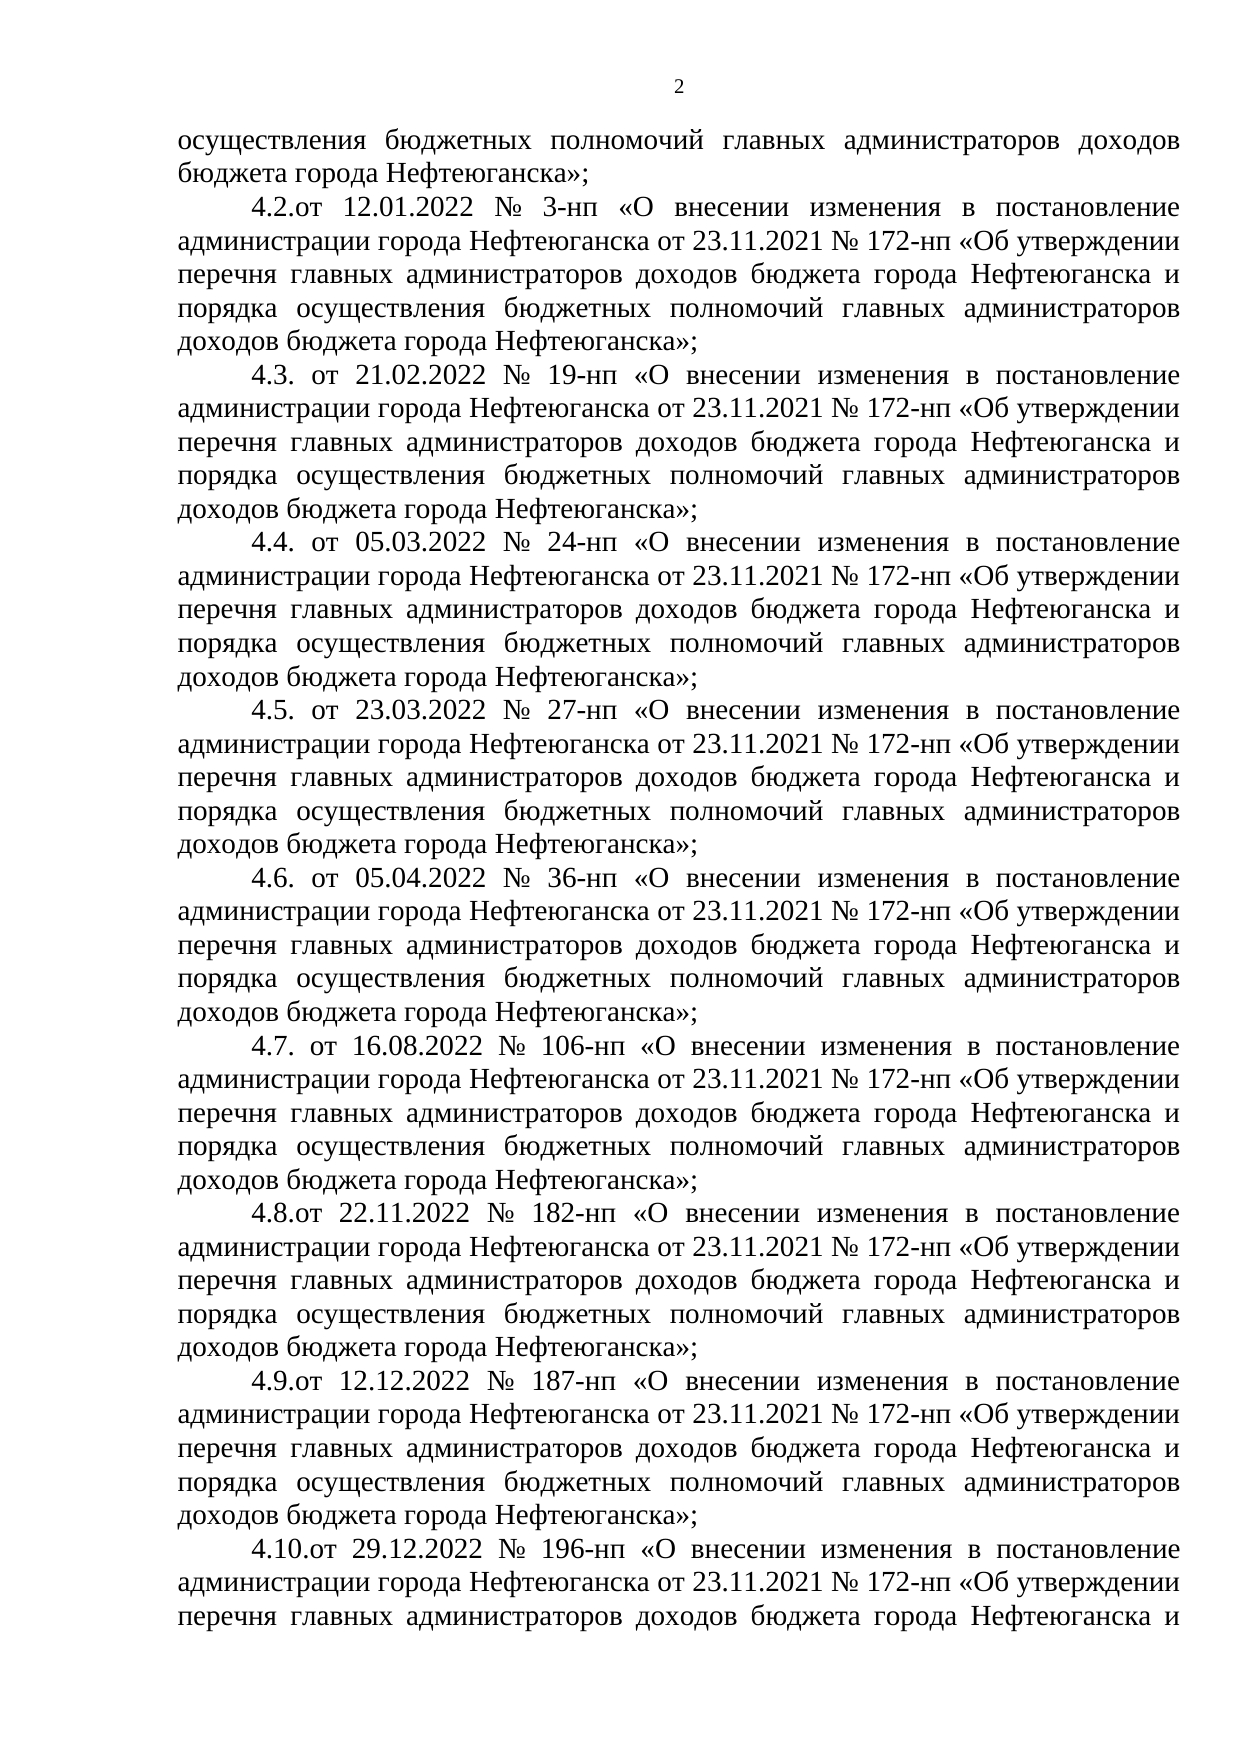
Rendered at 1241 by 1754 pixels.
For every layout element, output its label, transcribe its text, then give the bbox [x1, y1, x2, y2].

text 4.4. от 05.03.2022 № 24-нп «О внесении изменения в постановление администрации города Нефтеюганска от 23.11.2021 № 172-нп «Об утверждении перечня главных администраторов доходов бюджета города Нефтеюганска и порядка осуществления бюджетных полномочий главных администраторов доходов бюджета города Нефтеюганска»; [177, 524, 1181, 692]
text 4.3. от 21.02.2022 № 19-нп «О внесении изменения в постановление администрации города Нефтеюганска от 23.11.2021 № 172-нп «Об утверждении перечня главных администраторов доходов бюджета города Нефтеюганска и порядка осуществления бюджетных полномочий главных администраторов доходов бюджета города Нефтеюганска»; [177, 357, 1181, 524]
text 4.8.от 22.11.2022 № 182-нп «О внесении изменения в постановление администрации города Нефтеюганска от 23.11.2021 № 172-нп «Об утверждении перечня главных администраторов доходов бюджета города Нефтеюганска и порядка осуществления бюджетных полномочий главных администраторов доходов бюджета города Нефтеюганска»; [177, 1195, 1181, 1363]
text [177, 122, 1181, 189]
text 4.9.от 12.12.2022 № 187-нп «О внесении изменения в постановление администрации города Нефтеюганска от 23.11.2021 № 172-нп «Об утверждении перечня главных администраторов доходов бюджета города Нефтеюганска и порядка осуществления бюджетных полномочий главных администраторов доходов бюджета города Нефтеюганска»; [177, 1363, 1181, 1531]
text 4.7. от 16.08.2022 № 106-нп «О внесении изменения в постановление администрации города Нефтеюганска от 23.11.2021 № 172-нп «Об утверждении перечня главных администраторов доходов бюджета города Нефтеюганска и порядка осуществления бюджетных полномочий главных администраторов доходов бюджета города Нефтеюганска»; [177, 1028, 1181, 1195]
text 4.2.от 12.01.2022 № 3-нп «О внесении изменения в постановление администрации города Нефтеюганска от 23.11.2021 № 172-нп «Об утверждении перечня главных администраторов доходов бюджета города Нефтеюганска и порядка осуществления бюджетных полномочий главных администраторов доходов бюджета города Нефтеюганска»; [177, 189, 1181, 357]
text 4.6. от 05.04.2022 № 36-нп «О внесении изменения в постановление администрации города Нефтеюганска от 23.11.2021 № 172-нп «Об утверждении перечня главных администраторов доходов бюджета города Нефтеюганска и порядка осуществления бюджетных полномочий главных администраторов доходов бюджета города Нефтеюганска»; [177, 860, 1181, 1028]
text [177, 1531, 1181, 1631]
text 4.5. от 23.03.2022 № 27-нп «О внесении изменения в постановление администрации города Нефтеюганска от 23.11.2021 № 172-нп «Об утверждении перечня главных администраторов доходов бюджета города Нефтеюганска и порядка осуществления бюджетных полномочий главных администраторов доходов бюджета города Нефтеюганска»; [177, 692, 1181, 860]
